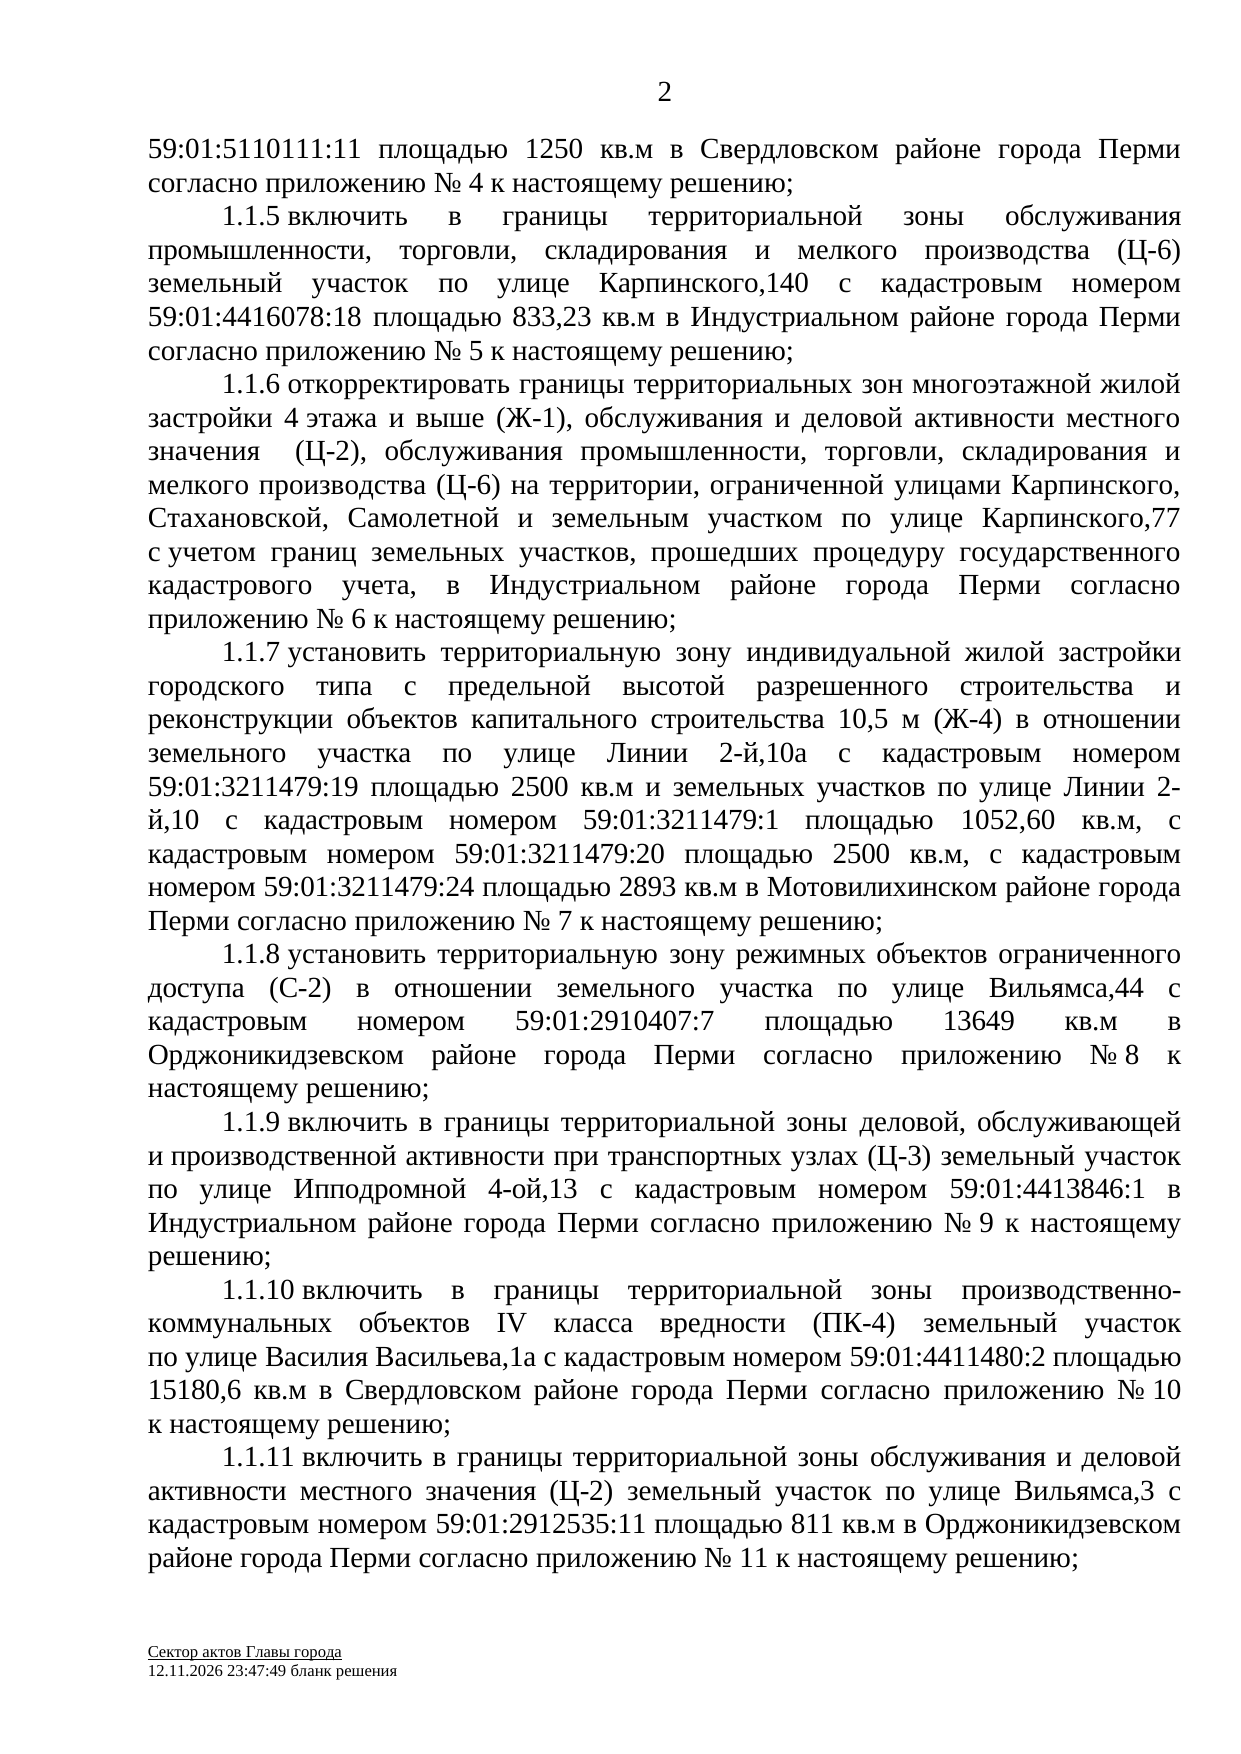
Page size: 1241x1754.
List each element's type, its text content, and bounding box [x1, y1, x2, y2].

text 1.1.6 откорректировать границы территориальных зон многоэтажной жилой застройки 4 этажа и выше (Ж-1), обслуживания и деловой активности местного значения (Ц-2), обслуживания промышленности, торговли, складирования и мелкого производства (Ц-6) на территории, ограниченной улицами Карпинского, Стахановской, Самолетной и земельным участком по улице Карпинского,77 с учетом границ земельных участков, прошедших процедуру государственного кадастрового учета, в Индустриальном районе города Перми согласно приложению № 6 к настоящему решению; [148, 366, 1181, 634]
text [148, 131, 1181, 198]
text 1.1.7 установить территориальную зону индивидуальной жилой застройки городского типа с предельной высотой разрешенного строительства и реконструкции объектов капитального строительства 10,5 м (Ж-4) в отношении земельного участка по улице Линии 2-й,10а с кадастровым номером 59:01:3211479:19 площадью 2500 кв.м и земельных участков по улице Линии 2-й,10 с кадастровым номером 59:01:3211479:1 площадью 1052,60 кв.м, с кадастровым номером 59:01:3211479:20 площадью 2500 кв.м, с кадастровым номером 59:01:3211479:24 площадью 2893 кв.м в Мотовилихинском районе города Перми согласно приложению № 7 к настоящему решению; [148, 634, 1181, 936]
text 1.1.10 включить в границы территориальной зоны производственно-коммунальных объектов IV класса вредности (ПК-4) земельный участок по улице Василия Васильева,1а с кадастровым номером 59:01:4411480:2 площадью 15180,6 кв.м в Свердловском районе города Перми согласно приложению № 10 к настоящему решению; [148, 1272, 1181, 1439]
text 1.1.5 включить в границы территориальной зоны обслуживания промышленности, торговли, складирования и мелкого производства (Ц-6) земельный участок по улице Карпинского,140 с кадастровым номером 59:01:4416078:18 площадью 833,23 кв.м в Индустриальном районе города Перми согласно приложению № 5 к настоящему решению; [148, 198, 1181, 366]
text 1.1.9 включить в границы территориальной зоны деловой, обслуживающей и производственной активности при транспортных узлах (Ц-3) земельный участок по улице Ипподромной 4-ой,13 с кадастровым номером 59:01:4413846:1 в Индустриальном районе города Перми согласно приложению № 9 к настоящему решению; [148, 1104, 1181, 1272]
text 1.1.8 установить территориальную зону режимных объектов ограниченного доступа (С-2) в отношении земельного участка по улице Вильямса,44 с кадастровым номером 59:01:2910407:7 площадью 13649 кв.м в Орджоникидзевском районе города Перми согласно приложению № 8 к настоящему решению; [148, 936, 1181, 1104]
text 1.1.11 включить в границы территориальной зоны обслуживания и деловой активности местного значения (Ц-2) земельный участок по улице Вильямса,3 с кадастровым номером 59:01:2912535:11 площадью 811 кв.м в Орджоникидзевском районе города Перми согласно приложению № 11 к настоящему решению; [148, 1439, 1181, 1574]
